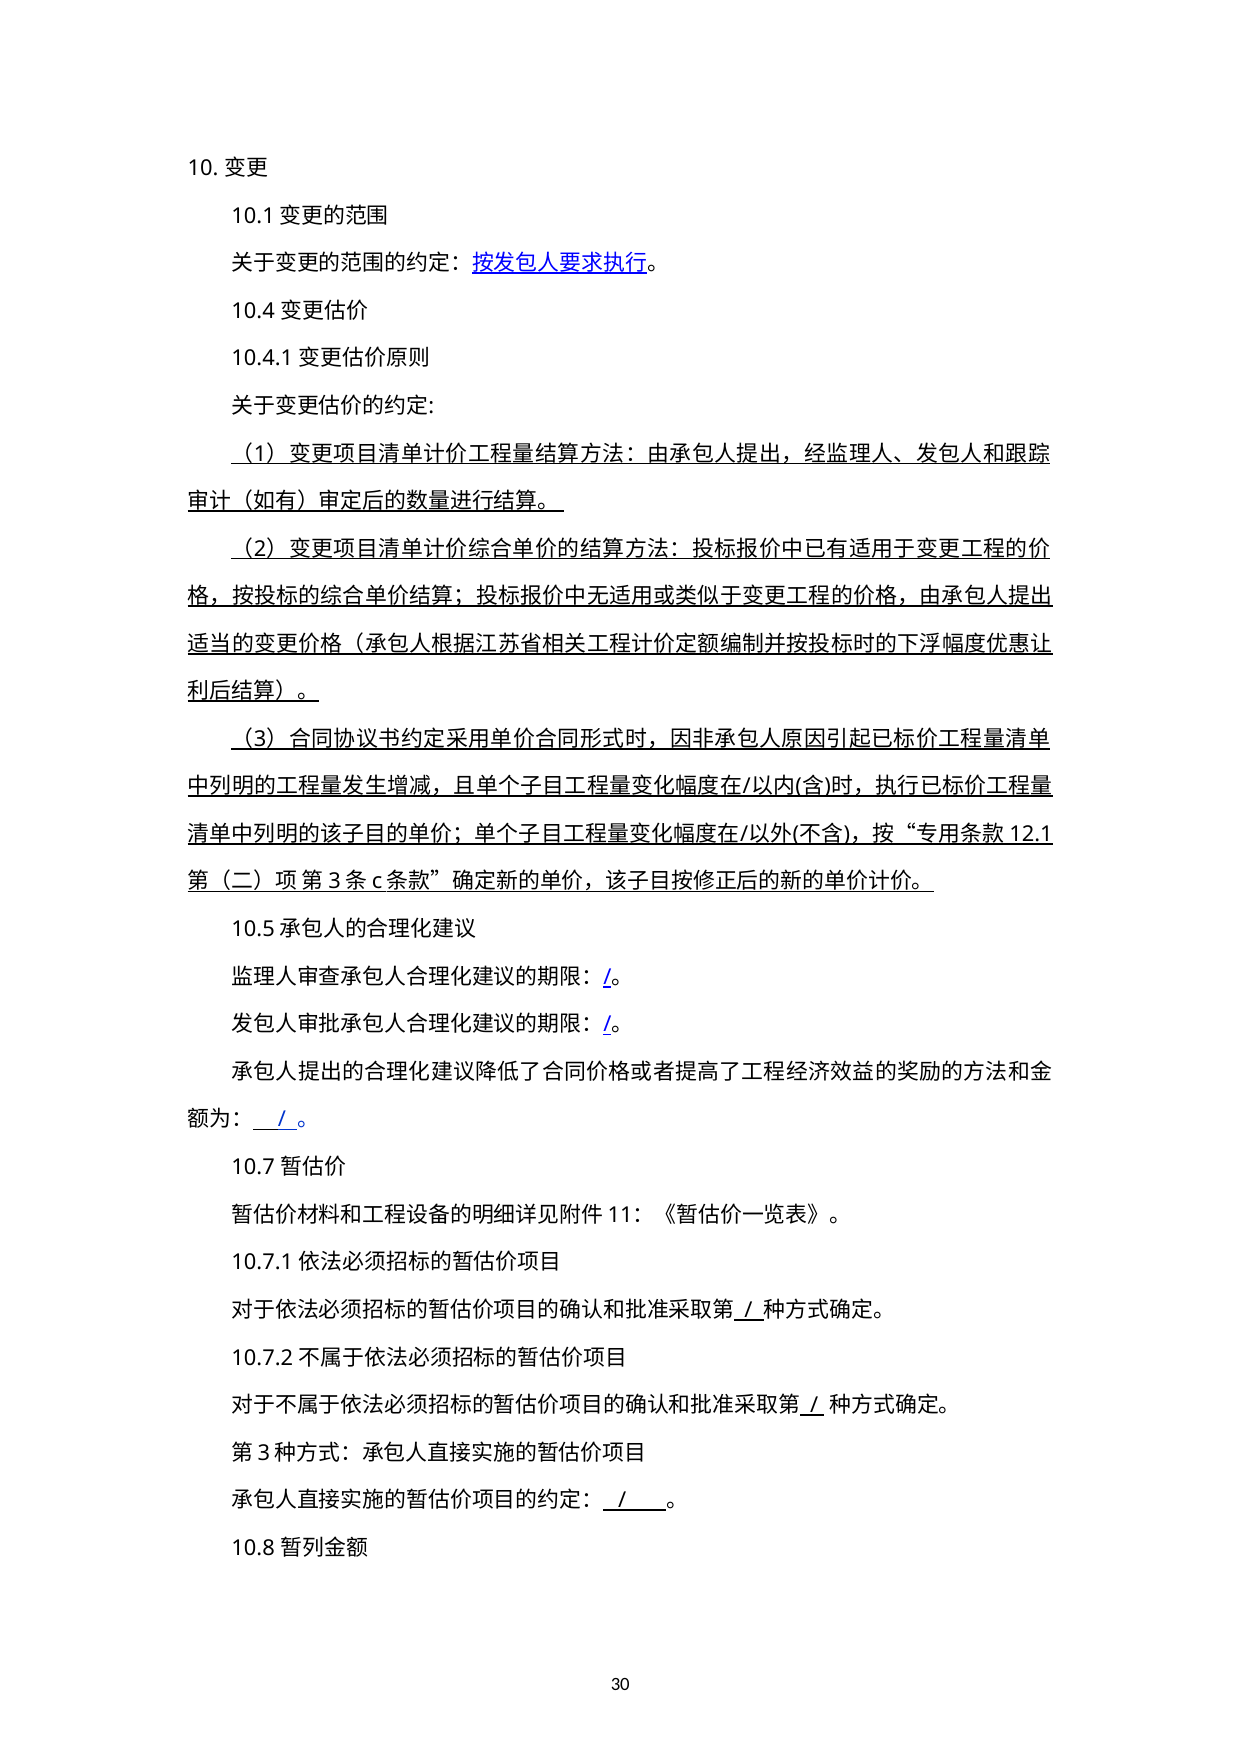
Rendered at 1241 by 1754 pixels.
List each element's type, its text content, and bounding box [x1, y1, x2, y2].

text （3）合同协议书约定采用单价合同形式时，因非承包人原因引起已标价工程量清单中列明的工程量发生增减，且单个子目工程量变化幅度在/以内(含)时，执行已标价工程量清单中列明的该子目的单价；单个子目工程量变化幅度在/以外(不含)，按“专用条款12.1第（二）项 第3条 c条款”确定新的单价，该子目按修正后的新的单价计价。 [187, 844, 1053, 895]
text 10.5承包人的合理化建议 [187, 911, 1053, 943]
text （1）变更项目清单计价工程量结算方法：由承包人提出，经监理人、发包人和跟踪审计（如有）审定后的数量进行结算。 [187, 436, 1053, 515]
text 10.4.1 变更估价原则 [187, 340, 1053, 372]
text 关于变更估价的约定: [187, 388, 1053, 420]
text 监理人审查承包人合理化建议的期限：/。 [187, 959, 1053, 991]
text 10.8 暂列金额 [187, 1530, 1053, 1562]
text 10.7 暂估价 [187, 1149, 1053, 1181]
text 发包人审批承包人合理化建议的期限：/。 [187, 1006, 1053, 1038]
text 第3种方式：承包人直接实施的暂估价项目 [187, 1435, 1053, 1466]
text 承包人直接实施的暂估价项目的约定： / 。 [187, 1482, 1053, 1514]
text （3）合同协议书约定采用单价合同形式时，因非承包人原因引起已标价工程量清单中列明的工程量发生增减，且单个子目工程量变化幅度在/以内(含)时，执行已标价工程量清单中列明的该子目的单价；单个子目工程量变化幅度在/以外(不含)，按“专用条款12.1第（二）项 第3条 c条款”确定新的单价，该子目按修正后的新的单价计价。 [187, 796, 1053, 843]
text 对于不属于依法必须招标的暂估价项目的确认和批准采取第 / 种方式确定。 [187, 1387, 1053, 1419]
text （2）变更项目清单计价综合单价的结算方法：投标报价中已有适用于变更工程的价格，按投标的综合单价结算；投标报价中无适用或类似于变更工程的价格，由承包人提出适当的变更价格（承包人根据江苏省相关工程计价定额编制并按投标时的下浮幅度优惠让利后结算）。 [187, 654, 1053, 705]
text （3）合同协议书约定采用单价合同形式时，因非承包人原因引起已标价工程量清单中列明的工程量发生增减，且单个子目工程量变化幅度在/以内(含)时，执行已标价工程量清单中列明的该子目的单价；单个子目工程量变化幅度在/以外(不含)，按“专用条款12.1第（二）项 第3条 c条款”确定新的单价，该子目按修正后的新的单价计价。 [187, 721, 1053, 795]
text 10.7.2 不属于依法必须招标的暂估价项目 [187, 1339, 1053, 1371]
text 暂估价材料和工程设备的明细详见附件11：《暂估价一览表》。 [187, 1197, 1053, 1228]
text （2）变更项目清单计价综合单价的结算方法：投标报价中已有适用于变更工程的价格，按投标的综合单价结算；投标报价中无适用或类似于变更工程的价格，由承包人提出适当的变更价格（承包人根据江苏省相关工程计价定额编制并按投标时的下浮幅度优惠让利后结算）。 [187, 606, 1053, 653]
text （2）变更项目清单计价综合单价的结算方法：投标报价中已有适用于变更工程的价格，按投标的综合单价结算；投标报价中无适用或类似于变更工程的价格，由承包人提出适当的变更价格（承包人根据江苏省相关工程计价定额编制并按投标时的下浮幅度优惠让利后结算）。 [187, 531, 1053, 605]
text 10.7.1 依法必须招标的暂估价项目 [187, 1244, 1053, 1276]
text 10.4 变更估价 [187, 293, 1053, 324]
text 关于变更的范围的约定：按发包人要求执行。 [187, 245, 1053, 277]
subtitle 10. 变更 [187, 150, 1053, 182]
text 承包人提出的合理化建议降低了合同价格或者提高了工程经济效益的奖励的方法和金额为： / 。 [187, 1054, 1053, 1133]
text 10.1变更的范围 [187, 198, 1053, 229]
text 对于依法必须招标的暂估价项目的确认和批准采取第 / 种方式确定。 [187, 1292, 1053, 1324]
